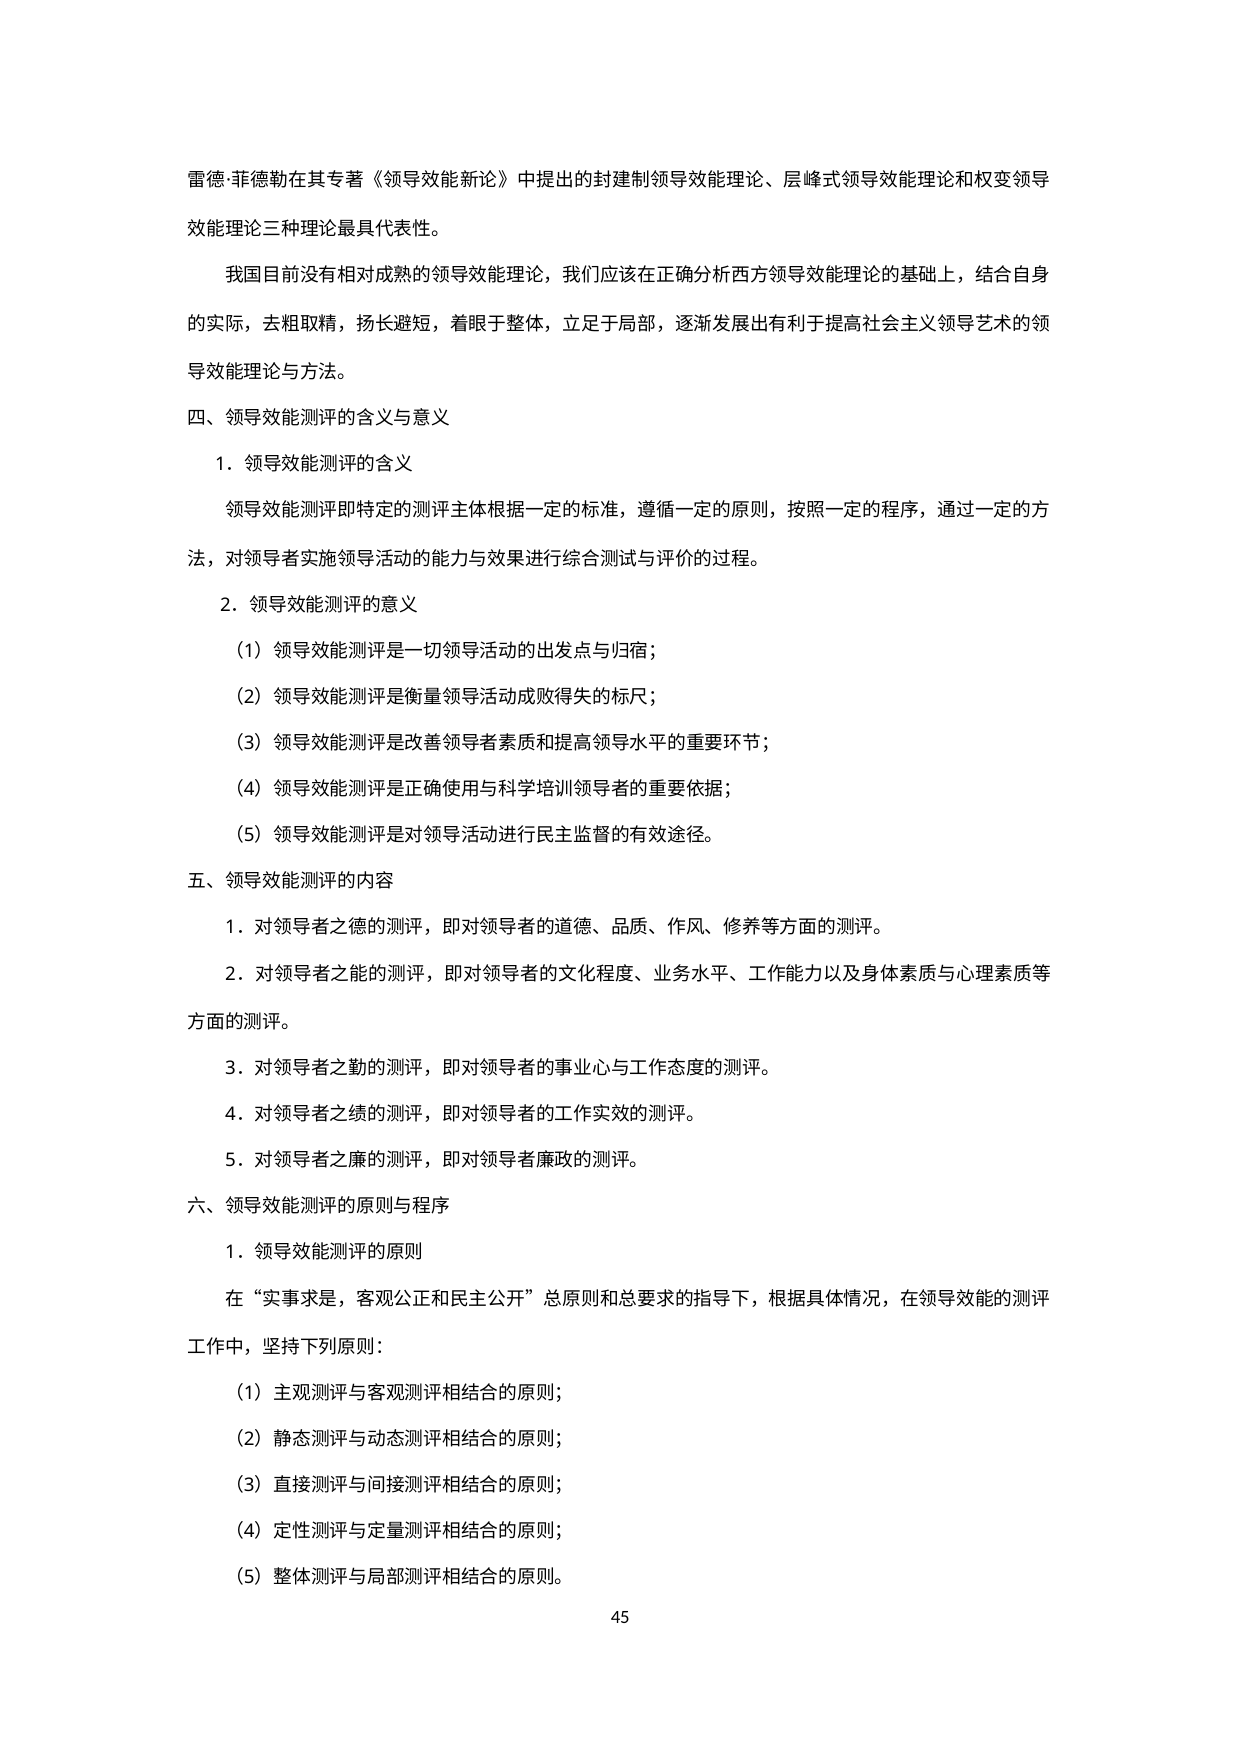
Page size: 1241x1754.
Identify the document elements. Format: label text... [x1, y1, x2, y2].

text 六、领导效能测评的原则与程序 [187, 1188, 1053, 1221]
text 2．领导效能测评的意义 [187, 587, 1053, 620]
text 1．领导效能测评的含义 [187, 446, 1053, 479]
text （3）直接测评与间接测评相结合的原则； [187, 1467, 1053, 1500]
text 1．对领导者之德的测评，即对领导者的道德、品质、作风、修养等方面的测评。 [187, 909, 1053, 942]
text 4．对领导者之绩的测评，即对领导者的工作实效的测评。 [187, 1096, 1053, 1129]
text （1）主观测评与客观测评相结合的原则； [187, 1375, 1053, 1408]
text 1．领导效能测评的原则 [187, 1234, 1053, 1267]
text （3）领导效能测评是改善领导者素质和提高领导水平的重要环节； [187, 725, 1053, 758]
text （2）领导效能测评是衡量领导活动成败得失的标尺； [187, 679, 1053, 712]
text （4）领导效能测评是正确使用与科学培训领导者的重要依据； [187, 771, 1053, 804]
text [187, 162, 1053, 243]
text 我国目前没有相对成熟的领导效能理论，我们应该在正确分析西方领导效能理论的基础上，结合自身的实际，去粗取精，扬长避短，着眼于整体，立足于局部，逐渐发展出有利于提高社会主义领导艺术的领导效能理论与方法。 [187, 257, 1053, 387]
text 5．对领导者之廉的测评，即对领导者廉政的测评。 [187, 1142, 1053, 1175]
text 3．对领导者之勤的测评，即对领导者的事业心与工作态度的测评。 [187, 1050, 1053, 1083]
text 领导效能测评即特定的测评主体根据一定的标准，遵循一定的原则，按照一定的程序，通过一定的方法，对领导者实施领导活动的能力与效果进行综合测试与评价的过程。 [187, 492, 1053, 574]
text 2．对领导者之能的测评，即对领导者的文化程度、业务水平、工作能力以及身体素质与心理素质等方面的测评。 [187, 956, 1053, 1037]
text （5）整体测评与局部测评相结合的原则。 [187, 1559, 1053, 1592]
text 四、领导效能测评的含义与意义 [187, 400, 1053, 433]
text （2）静态测评与动态测评相结合的原则； [187, 1421, 1053, 1454]
text （5）领导效能测评是对领导活动进行民主监督的有效途径。 [187, 817, 1053, 850]
text 在“实事求是，客观公正和民主公开”总原则和总要求的指导下，根据具体情况，在领导效能的测评工作中，坚持下列原则： [187, 1281, 1053, 1362]
text 五、领导效能测评的内容 [187, 863, 1053, 896]
text （4）定性测评与定量测评相结合的原则； [187, 1513, 1053, 1546]
text （1）领导效能测评是一切领导活动的出发点与归宿； [187, 633, 1053, 666]
